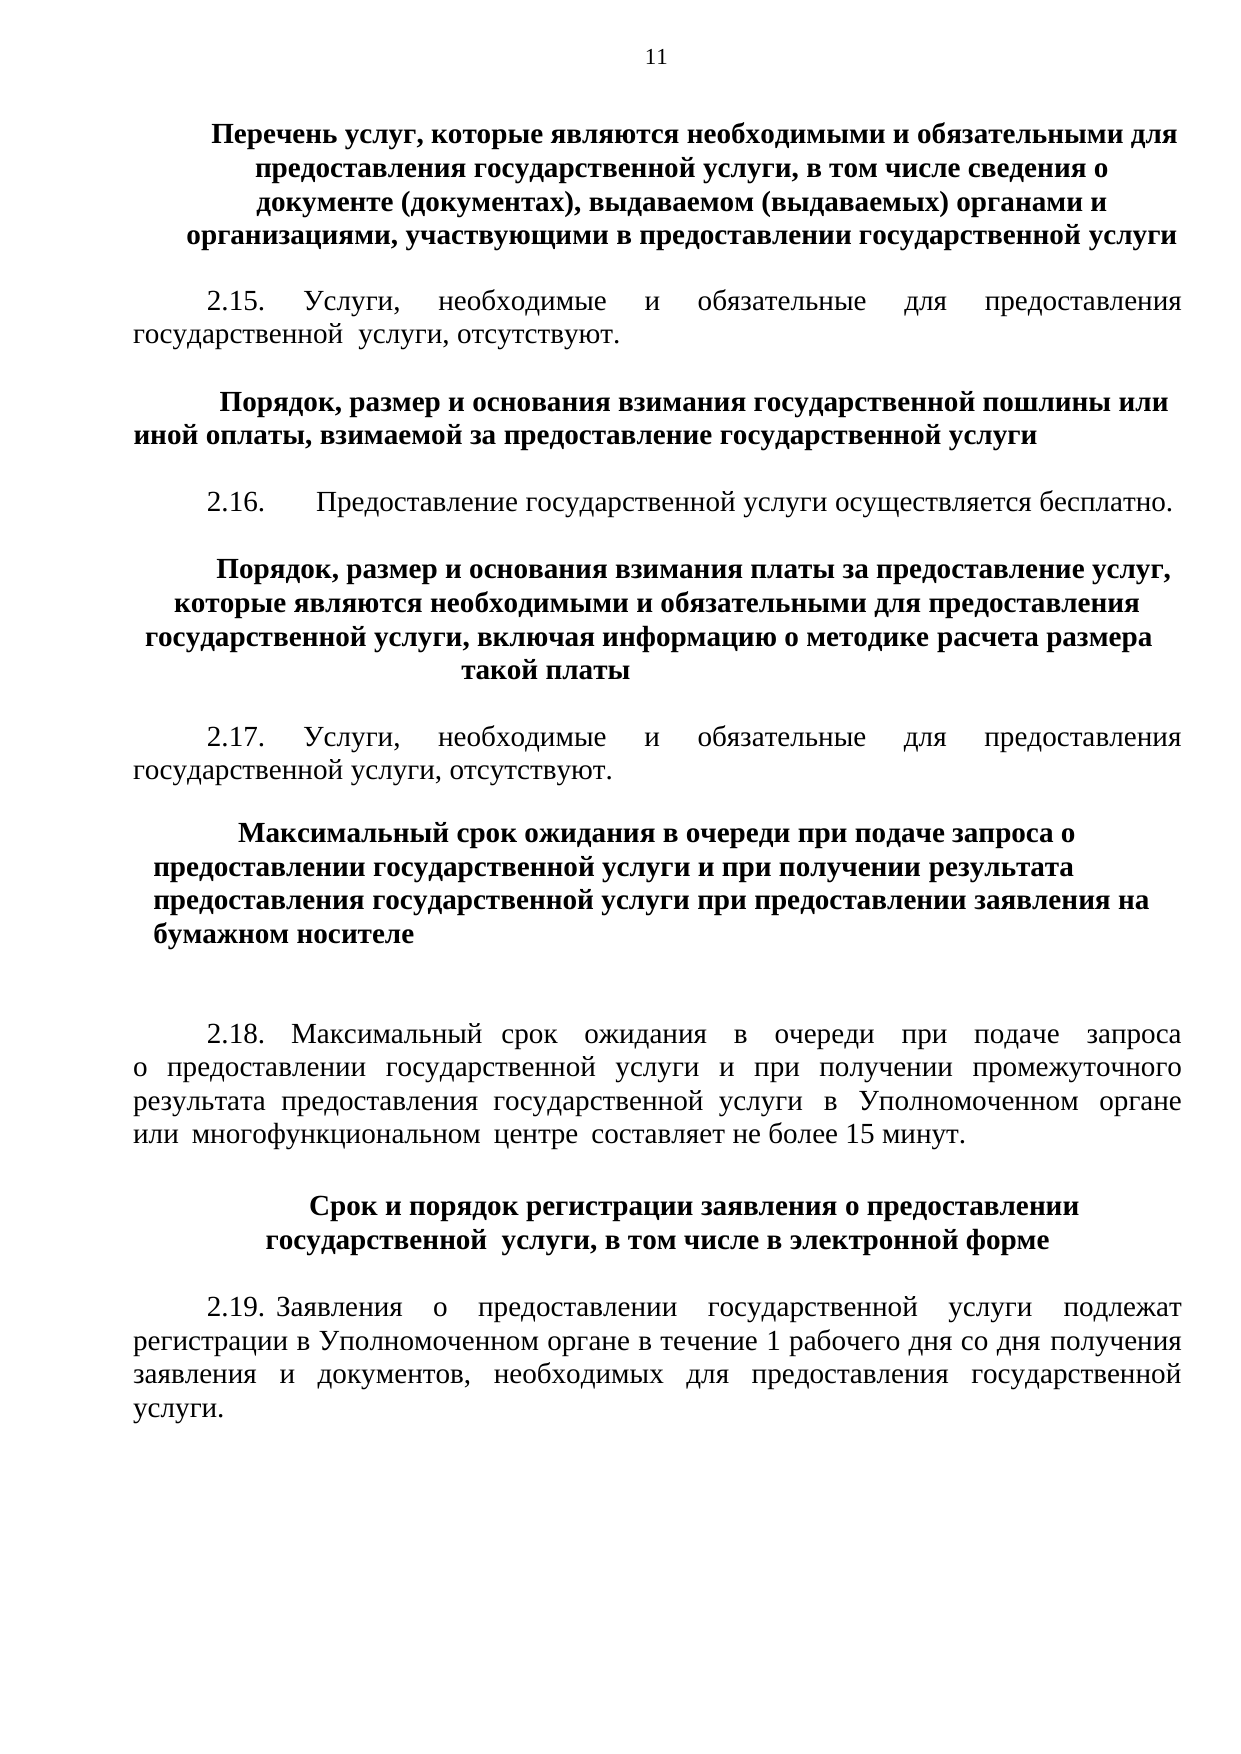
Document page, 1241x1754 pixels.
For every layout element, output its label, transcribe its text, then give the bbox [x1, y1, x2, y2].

text государственной услуги, включая информацию о методике расчета размера такой платы [145, 619, 1171, 686]
subtitle Перечень услуг, которые являются необходимыми и обязательными для предоставления государственной услуги, в том числе сведения о документе (документах), выдаваемом (выдаваемых) органами и организациями, участвующими в предоставлении государственной услуги [184, 117, 1179, 251]
list Заявления о предоставлении государственной услуги подлежат регистрации в Уполномоченном органе в течение 1 рабочего дня со дня получения заявления и документов, необходимых для предоставления государственной услуги. [133, 1289, 1182, 1423]
list Предоставление государственной услуги осуществляется бесплатно. [133, 484, 1181, 518]
subtitle Максимальный срок ожидания в очереди при подаче запроса о предоставлении государственной услуги и при получении результата предоставления государственной услуги при предоставлении заявления на бумажном носителе [153, 815, 1163, 949]
list Максимальный срок ожидания в очереди при подаче запроса о предоставлении государственной услуги и при получении промежуточного результата предоставления государственной услуги в Уполномоченном органе или многофункциональном центре составляет не более 15 минут. [133, 1016, 1182, 1150]
subtitle Порядок, размер и основания взимания платы за предоставление услуг, которые являются необходимыми и обязательными для предоставления [174, 552, 1173, 619]
list Услуги, необходимые и обязательные для предоставления государственной услуги, отсутствуют. [133, 283, 1182, 350]
subtitle Порядок, размер и основания взимания государственной пошлины или иной оплаты, взимаемой за предоставление государственной услуги [133, 384, 1217, 451]
list Услуги, необходимые и обязательные для предоставления государственной услуги, отсутствуют. [133, 719, 1181, 786]
subtitle Срок и порядок регистрации заявления о предоставлении [309, 1189, 1217, 1222]
text государственной услуги, в том числе в электронной форме [134, 1222, 1180, 1256]
